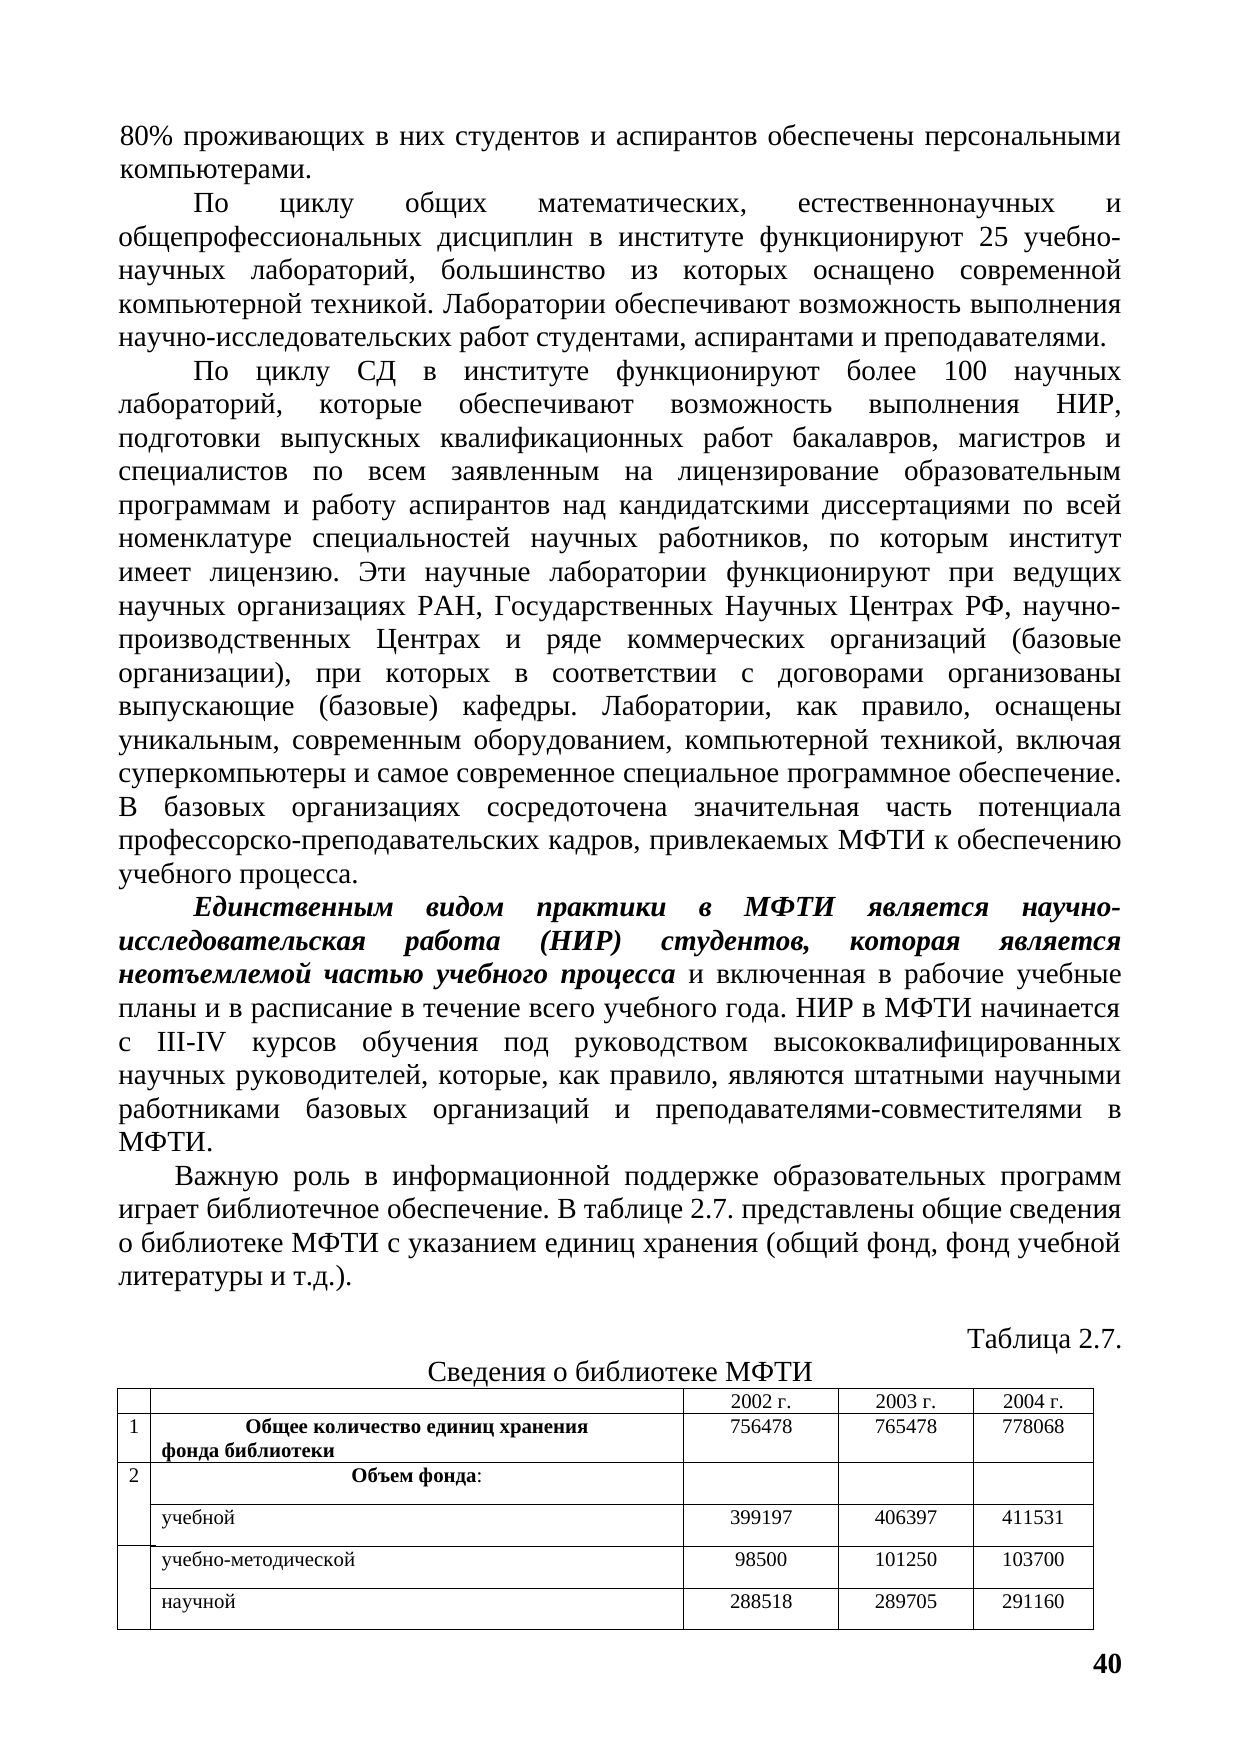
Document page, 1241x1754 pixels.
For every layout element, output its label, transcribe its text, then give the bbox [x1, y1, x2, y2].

title Сведения о библиотеке МФТИ [118, 1354, 1122, 1388]
table_cell Объем фонда: [151, 1463, 683, 1504]
table_cell 411531 [974, 1505, 1093, 1546]
table_cell 101250 [839, 1547, 973, 1587]
table_cell [974, 1463, 1093, 1504]
table_cell 103700 [974, 1547, 1093, 1587]
table_cell 291160 [974, 1589, 1093, 1629]
table_cell 1 [118, 1414, 150, 1462]
table_cell 756478 [684, 1414, 838, 1462]
table_cell научной [151, 1589, 683, 1629]
table_cell 765478 [839, 1414, 973, 1462]
table_cell 98500 [684, 1547, 838, 1587]
table_cell 2 [118, 1546, 150, 1629]
table_header 2004 г. [974, 1389, 1093, 1413]
table_header 2002 г. [684, 1389, 838, 1413]
table_cell учебной [151, 1505, 683, 1546]
table_cell 2 [118, 1463, 150, 1545]
table_cell 399197 [684, 1505, 838, 1546]
table_header [118, 1389, 150, 1413]
table_cell 406397 [839, 1505, 973, 1546]
table_header [151, 1389, 683, 1413]
table_cell [839, 1463, 973, 1504]
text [119, 118, 1122, 185]
table_cell 778068 [974, 1414, 1093, 1462]
text Единственным видом практики в МФТИ является научно-исследовательская работа (НИР) студентов, которая является неотъемлемой частью учебного процесса и включенная в рабочие учебные планы и в расписание в течение всего учебного года. НИР в МФТИ начинается с III-IV курсов обучения под руководством высококвалифицированных научных руководителей, которые, как правило, являются штатными научными работниками базовых организаций и преподавателями-совместителями в МФТИ. [118, 889, 1122, 1158]
table_cell Общее количество единиц хранения фонда библиотеки [151, 1414, 683, 1462]
table_cell 289705 [839, 1589, 973, 1629]
table_cell учебно-методической [151, 1547, 683, 1587]
table_cell 288518 [684, 1589, 838, 1629]
title Таблица 2.7. [118, 1321, 1122, 1354]
text По циклу СД в институте функционируют более 100 научных лабораторий, которые обеспечивают возможность выполнения НИР, подготовки выпускных квалификационных работ бакалавров, магистров и специалистов по всем заявленным на лицензирование образовательным программам и работу аспирантов над кандидатскими диссертациями по всей номенклатуре специальностей научных работников, по которым институт имеет лицензию. Эти научные лаборатории функционируют при ведущих научных организациях РАН, Государственных Научных Центрах РФ, научно-производственных Центрах и ряде коммерческих организаций (базовые организации), при которых в соответствии с договорами организованы выпускающие (базовые) кафедры. Лаборатории, как правило, оснащены уникальным, современным оборудованием, компьютерной техникой, включая суперкомпьютеры и самое современное специальное программное обеспечение. В базовых организациях сосредоточена значительная часть потенциала профессорско-преподавательских кадров, привлекаемых МФТИ к обеспечению учебного процесса. [118, 353, 1122, 889]
text Важную роль в информационной поддержке образовательных программ играет библиотечное обеспечение. В таблице 2.7. представлены общие сведения о библиотеке МФТИ с указанием единиц хранения (общий фонд, фонд учебной литературы и т.д.). [118, 1158, 1122, 1292]
table_header 2003 г. [839, 1389, 973, 1413]
table_cell [684, 1463, 838, 1504]
text По циклу общих математических, естественнонаучных и общепрофессиональных дисциплин в институте функционируют 25 учебно-научных лабораторий, большинство из которых оснащено современной компьютерной техникой. Лаборатории обеспечивают возможность выполнения научно-исследовательских работ студентами, аспирантами и преподавателями. [118, 185, 1122, 353]
